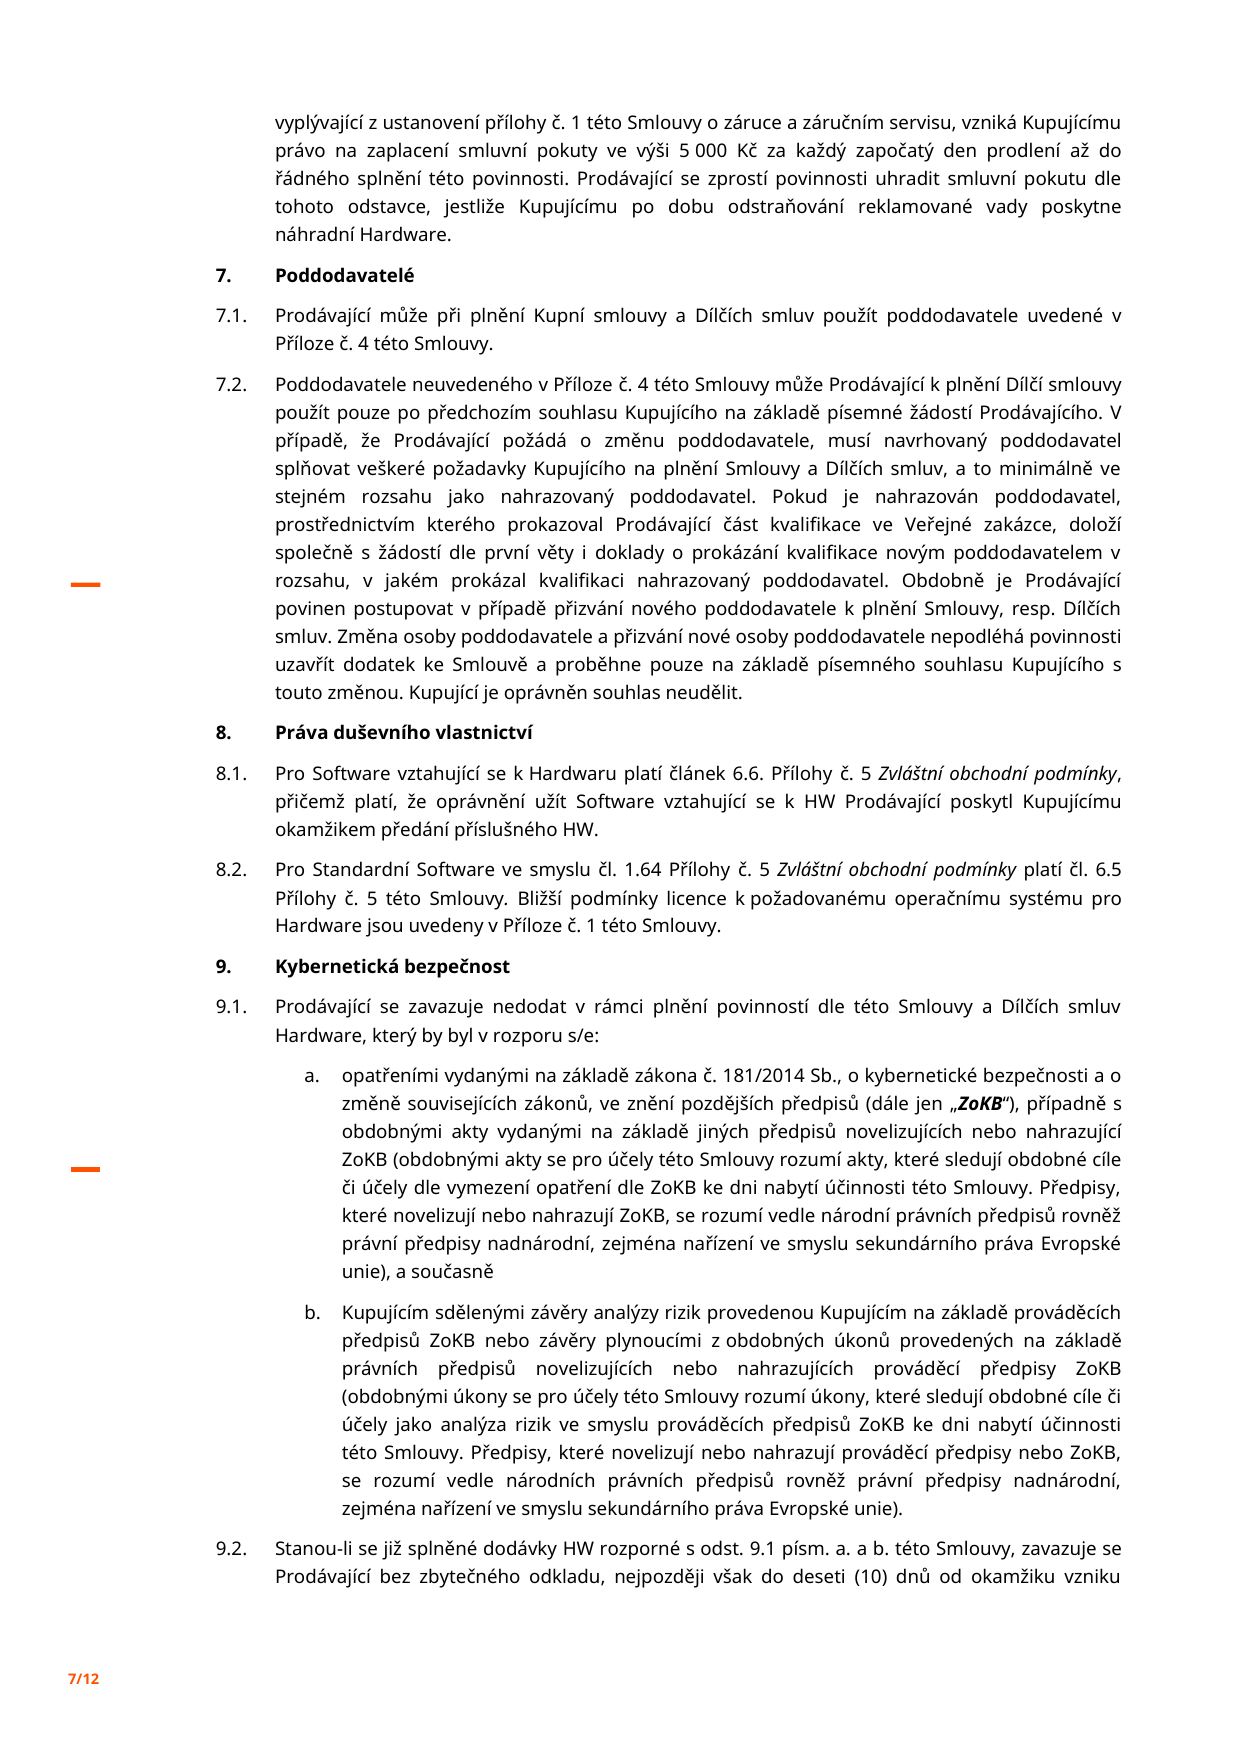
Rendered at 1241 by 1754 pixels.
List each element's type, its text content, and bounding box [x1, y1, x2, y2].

text Pro Standardní Software ve smyslu čl. 1.64 Přílohy č. 5 Zvláštní obchodní podmínky platí čl. 6.5 Přílohy č. 5 této Smlouvy. Bližší podmínky licence k požadovanému operačnímu systému pro Hardware jsou uvedeny v Příloze č. 1 této Smlouvy. [216, 857, 1122, 938]
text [216, 109, 1122, 247]
text Poddodavatelé [216, 262, 1122, 287]
text Poddodavatele neuvedeného v Příloze č. 4 této Smlouvy může Prodávající k plnění Dílčí smlouvy použít pouze po předchozím souhlasu Kupujícího na základě písemné žádostí Prodávajícího. V případě, že Prodávající požádá o změnu poddodavatele, musí navrhovaný poddodavatel splňovat veškeré požadavky Kupujícího na plnění Smlouvy a Dílčích smluv, a to minimálně ve stejném rozsahu jako nahrazovaný poddodavatel. Pokud je nahrazován poddodavatel, prostřednictvím kterého prokazoval Prodávající část kvalifikace ve Veřejné zakázce, doloží společně s žádostí dle první věty i doklady o prokázání kvalifikace novým poddodavatelem v rozsahu, v jakém prokázal kvalifikaci nahrazovaný poddodavatel. Obdobně je Prodávající povinen postupovat v případě přizvání nového poddodavatele k plnění Smlouvy, resp. Dílčích smluv. Změna osoby poddodavatele a přizvání nové osoby poddodavatele nepodléhá povinnosti uzavřít dodatek ke Smlouvě a proběhne pouze na základě písemného souhlasu Kupujícího s touto změnou. Kupující je oprávněn souhlas neudělit. [216, 371, 1122, 705]
list opatřeními vydanými na základě zákona č. 181/2014 Sb., o kybernetické bezpečnosti a o změně souvisejících zákonů, ve znění pozdějších předpisů (dále jen „ZoKB“), případně s obdobnými akty vydanými na základě jiných předpisů novelizujících nebo nahrazující ZoKB (obdobnými akty se pro účely této Smlouvy rozumí akty, které sledují obdobné cíle či účely dle vymezení opatření dle ZoKB ke dni nabytí účinnosti této Smlouvy. Předpisy, které novelizují nebo nahrazují ZoKB, se rozumí vedle národní právních předpisů rovněž právní předpisy nadnárodní, zejména nařízení ve smyslu sekundárního práva Evropské unie), a současně [304, 1062, 1122, 1284]
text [216, 1536, 1122, 1589]
text Pro Software vztahující se k Hardwaru platí článek 6.6. Přílohy č. 5 Zvláštní obchodní podmínky, přičemž platí, že oprávnění užít Software vztahující se k HW Prodávající poskytl Kupujícímu okamžikem předání příslušného HW. [216, 760, 1122, 842]
text Prodávající může při plnění Kupní smlouvy a Dílčích smluv použít poddodavatele uvedené v Příloze č. 4 této Smlouvy. [216, 302, 1122, 356]
text Kybernetická bezpečnost [216, 953, 1122, 979]
list Kupujícím sdělenými závěry analýzy rizik provedenou Kupujícím na základě prováděcích předpisů ZoKB nebo závěry plynoucími z obdobných úkonů provedených na základě právních předpisů novelizujících nebo nahrazujících prováděcí předpisy ZoKB (obdobnými úkony se pro účely této Smlouvy rozumí úkony, které sledují obdobné cíle či účely jako analýza rizik ve smyslu prováděcích předpisů ZoKB ke dni nabytí účinnosti této Smlouvy. Předpisy, které novelizují nebo nahrazují prováděcí předpisy nebo ZoKB, se rozumí vedle národních právních předpisů rovněž právní předpisy nadnárodní, zejména nařízení ve smyslu sekundárního práva Evropské unie). [304, 1299, 1122, 1521]
text Prodávající se zavazuje nedodat v rámci plnění povinností dle této Smlouvy a Dílčích smluv Hardware, který by byl v rozporu s/e: [216, 994, 1122, 1047]
text Práva duševního vlastnictví [216, 720, 1122, 745]
